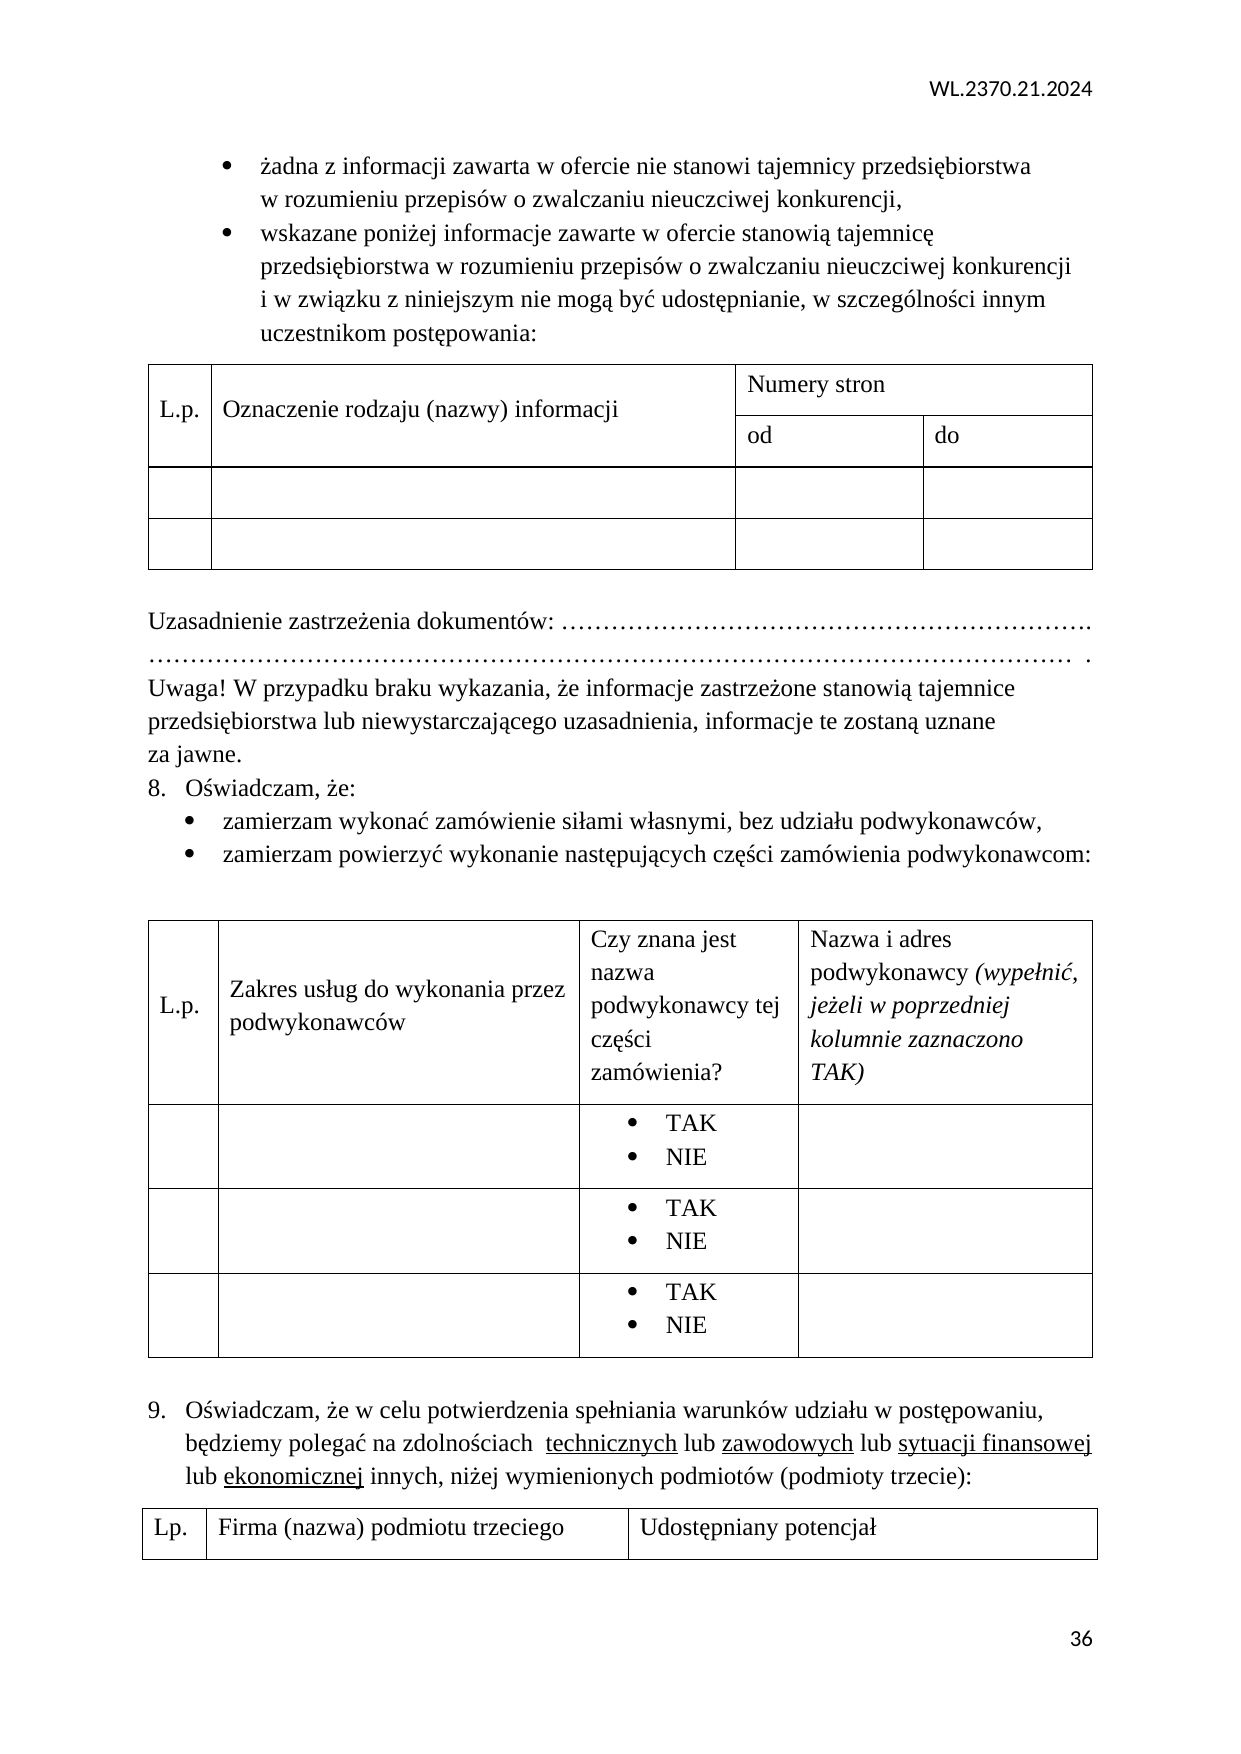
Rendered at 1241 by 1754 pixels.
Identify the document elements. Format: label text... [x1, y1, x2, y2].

table_header Oznaczenie rodzaju (nazwy) informacji [212, 365, 735, 466]
table_cell do [924, 416, 1092, 466]
table_header Firma (nazwa) podmiotu trzeciego [207, 1509, 628, 1559]
list Oświadczam, że: [148, 769, 1093, 803]
table_header Czy znana jest nazwa podwykonawcy tej części zamówienia? [580, 921, 798, 1104]
table_cell [924, 468, 1092, 517]
table_cell [149, 468, 211, 517]
table_cell TAK NIE [580, 1105, 798, 1188]
table_cell [149, 1274, 218, 1357]
table_cell [924, 519, 1092, 568]
table_header L.p. [149, 921, 218, 1104]
text Uwaga! W przypadku braku wykazania, że informacje zastrzeżone stanowią tajemnice przedsiębiorstwa lub niewystarczającego uzasadnienia, informacje te zostaną uznane za jawne. [148, 669, 1093, 769]
table_cell [149, 1105, 218, 1188]
table_cell [212, 468, 735, 517]
list wskazane poniżej informacje zawarte w ofercie stanowią tajemnicę przedsiębiorstwa w rozumieniu przepisów o zwalczaniu nieuczciwej konkurencji i w związku z niniejszym nie mogą być udostępnianie, w szczególności innym uczestnikom postępowania: [223, 214, 1093, 348]
table_header L.p. [149, 365, 211, 466]
table_header Udostępniany potencjał [629, 1509, 1097, 1559]
text Uzasadnienie zastrzeżenia dokumentów: ………………………………………………………. ………………………………………………………………………………………………… . [148, 603, 1093, 669]
table_cell [219, 1189, 579, 1273]
table_header Numery stron [736, 365, 1092, 415]
table_cell [212, 519, 735, 568]
table_header Nazwa i adres podwykonawcy (wypełnić, jeżeli w poprzedniej kolumnie zaznaczono TAK) [799, 921, 1092, 1104]
table_cell TAK NIE [580, 1189, 798, 1273]
table_cell [149, 1189, 218, 1273]
list żadna z informacji zawarta w ofercie nie stanowi tajemnicy przedsiębiorstwa w rozumieniu przepisów o zwalczaniu nieuczciwej konkurencji, [223, 148, 1093, 214]
table_cell [149, 519, 211, 568]
list zamierzam powierzyć wykonanie następujących części zamówienia podwykonawcom: [185, 836, 1093, 869]
table_cell [799, 1189, 1092, 1273]
list Oświadczam, że w celu potwierdzenia spełniania warunków udziału w postępowaniu, będziemy polegać na zdolnościach technicznych lub zawodowych lub sytuacji finansowej lub ekonomicznej innych, niżej wymienionych podmiotów (podmioty trzecie): [148, 1391, 1093, 1491]
table_cell [799, 1105, 1092, 1188]
table_cell [219, 1274, 579, 1357]
table_cell [799, 1274, 1092, 1357]
table_header Zakres usług do wykonania przez podwykonawców [219, 921, 579, 1104]
table_cell [219, 1105, 579, 1188]
table_cell od [736, 416, 923, 466]
table_cell TAK NIE [580, 1274, 798, 1357]
table_cell [736, 468, 923, 517]
list zamierzam wykonać zamówienie siłami własnymi, bez udziału podwykonawców, [185, 803, 1093, 836]
table_cell [736, 519, 923, 568]
table_header Lp. [143, 1509, 206, 1559]
